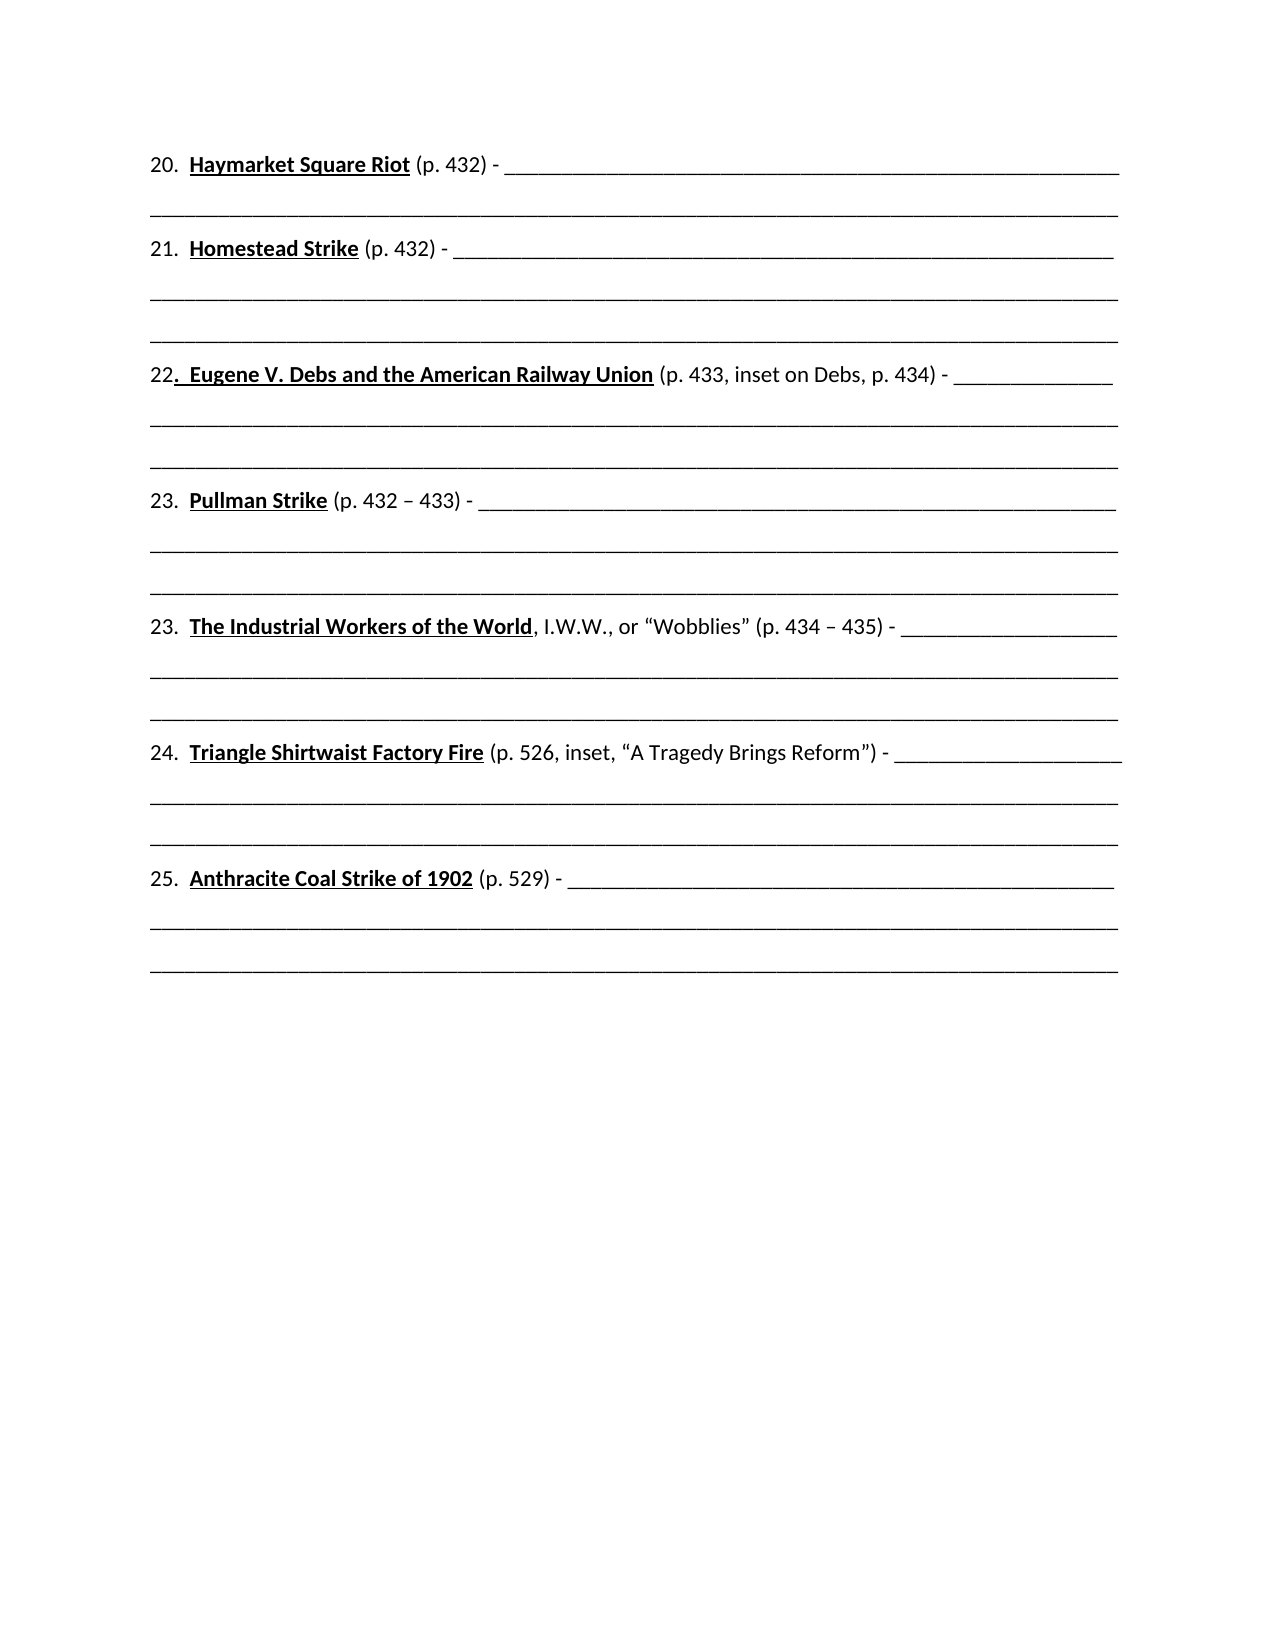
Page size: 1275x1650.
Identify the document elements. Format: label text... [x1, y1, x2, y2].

text _____________________________________________________________________________________ [150, 906, 1125, 934]
text _____________________________________________________________________________________ [150, 696, 1125, 724]
text _____________________________________________________________________________________ [150, 276, 1125, 304]
text 23. The Industrial Workers of the World, I.W.W., or “Wobblies” (p. 434 – 435) - ___________________ [150, 612, 1125, 640]
text _____________________________________________________________________________________ [150, 948, 1125, 976]
text _____________________________________________________________________________________ [150, 822, 1125, 850]
text 20. Haymarket Square Riot (p. 432) - ______________________________________________________ [150, 150, 1125, 178]
text _____________________________________________________________________________________ [150, 780, 1125, 808]
text _____________________________________________________________________________________ [150, 402, 1125, 430]
text 23. Pullman Strike (p. 432 – 433) - ________________________________________________________ [150, 486, 1125, 514]
text _____________________________________________________________________________________ [150, 444, 1125, 472]
text _____________________________________________________________________________________ [150, 528, 1125, 556]
text 24. Triangle Shirtwaist Factory Fire (p. 526, inset, “A Tragedy Brings Reform”) - ____________________ [150, 738, 1125, 766]
text 22. Eugene V. Debs and the American Railway Union (p. 433, inset on Debs, p. 434) - ______________ [150, 360, 1125, 388]
text 25. Anthracite Coal Strike of 1902 (p. 529) - ________________________________________________ [150, 864, 1125, 892]
text _____________________________________________________________________________________ [150, 654, 1125, 682]
text _____________________________________________________________________________________ [150, 570, 1125, 598]
text 21. Homestead Strike (p. 432) - __________________________________________________________ [150, 234, 1125, 262]
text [150, 192, 1125, 220]
text _____________________________________________________________________________________ [150, 318, 1125, 346]
